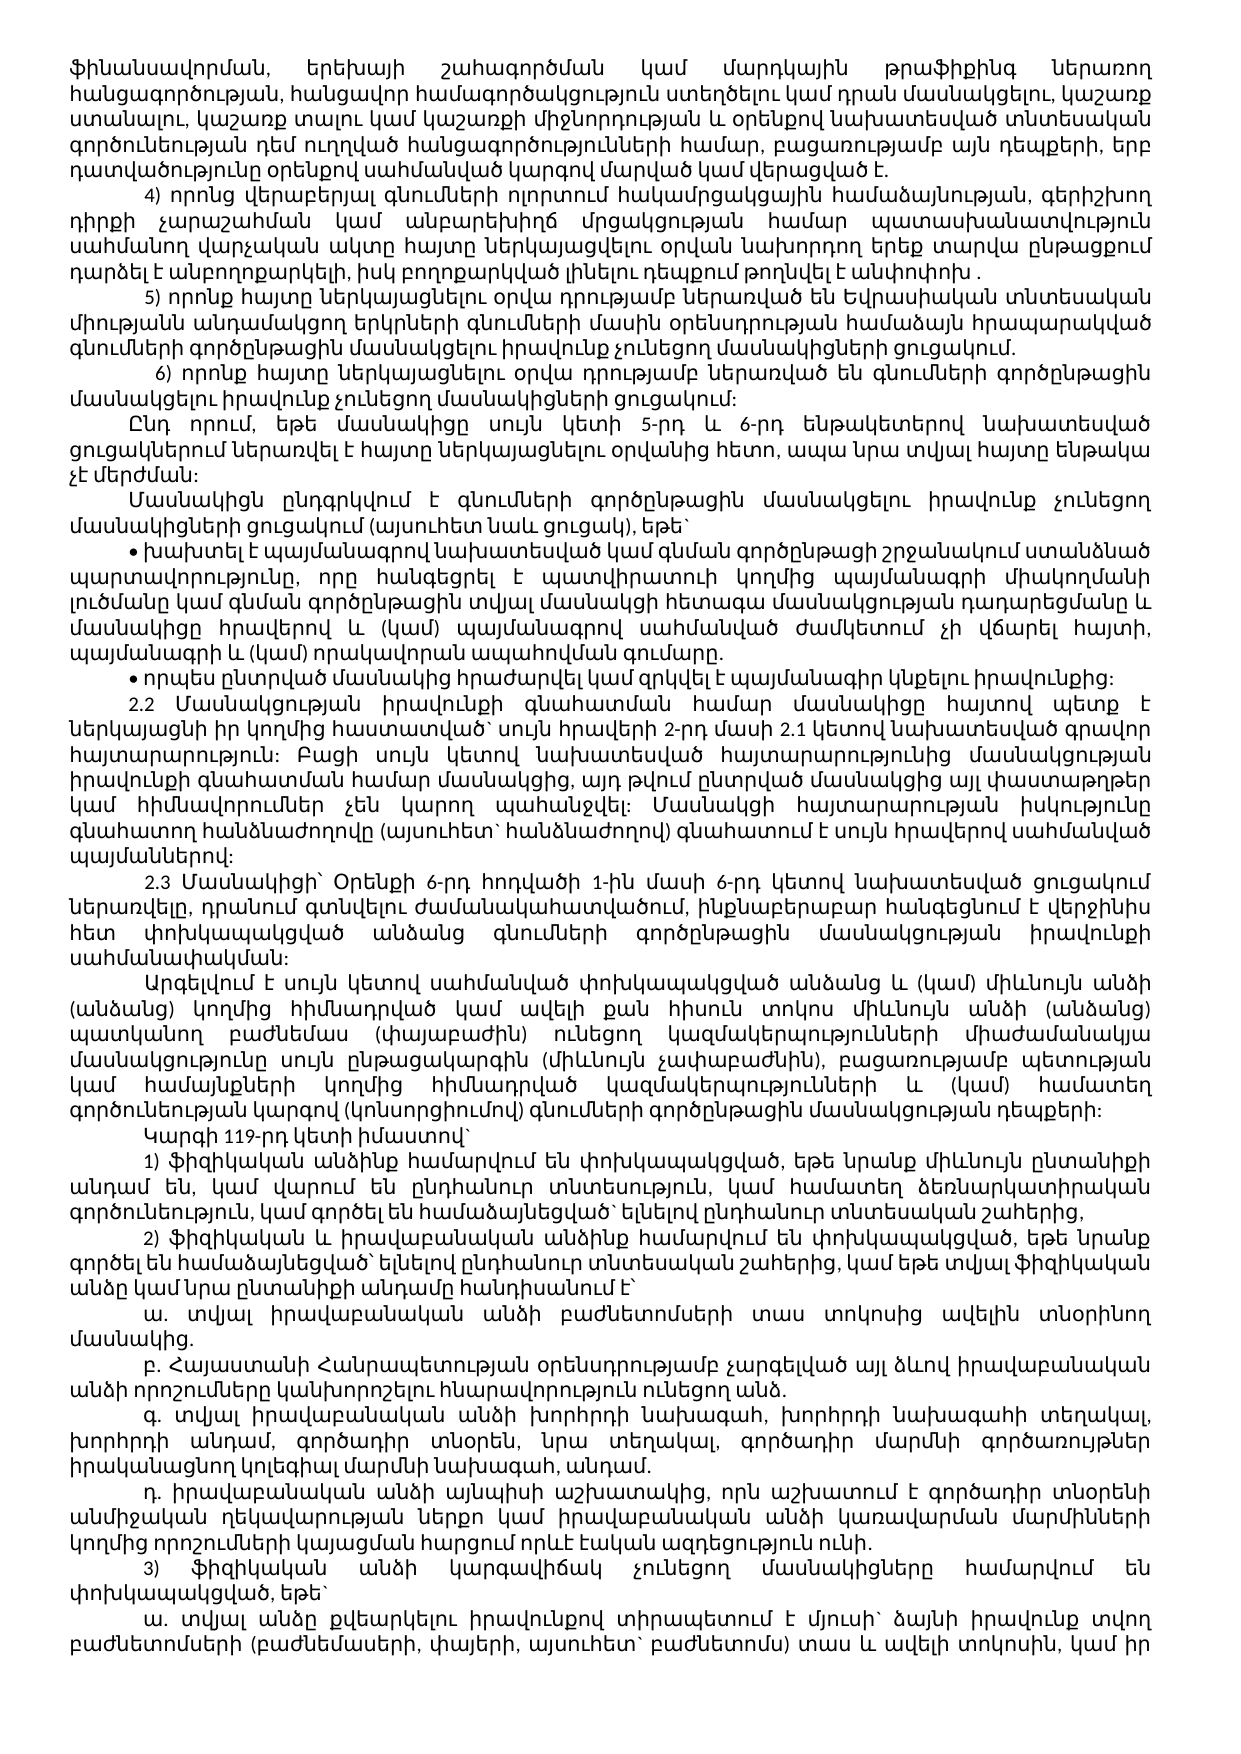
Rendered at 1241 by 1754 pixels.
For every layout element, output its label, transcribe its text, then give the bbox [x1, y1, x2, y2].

text Ընդ որում, եթե մասնակիցը սույն կետի 5-րդ և 6-րդ ենթակետերով նախատեսված ցուցակներում ներառվել է հայտը ներկայացնելու օրվանից հետո, ապա նրա տվյալ հայտը ենթակա չէ մերժման: [69, 411, 1152, 488]
text 2.3 Մասնակիցի՝ Օրենքի 6-րդ հոդվածի 1-ին մասի 6-րդ կետով նախատեսված ցուցակում ներառվելը, դրանում գտնվելու ժամանակահատվածում, ինքնաբերաբար հանգեցնում է վերջինիս հետ փոխկապակցված անձանց գնումների գործընթացին մասնակցության իրավունքի սահմանափակման: [69, 869, 1152, 971]
text 4) որոնց վերաբերյալ գնումների ոլորտում հակամրցակցային համաձայնության, գերիշխող դիրքի չարաշահման կամ անբարեխիղճ մրցակցության համար պատասխանատվություն սահմանող վարչական ակտը հայտը ներկայացվելու օրվան նախորդող երեք տարվա ընթացքում դարձել է անբողոքարկելի, իսկ բողոքարկված լինելու դեպքում թողնվել է անփոփոխ . [69, 183, 1152, 284]
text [69, 1606, 1152, 1657]
text • որպես ընտրված մասնակից հրաժարվել կամ զրկվել է պայմանագիր կնքելու իրավունքից: [69, 666, 1152, 691]
text բ. Հայաստանի Հանրապետության օրենսդրությամբ չարգելված այլ ձևով իրավաբանական անձի որոշումները կանխորոշելու հնարավորություն ունեցող անձ. [69, 1352, 1152, 1403]
text գ. տվյալ իրավաբանական անձի խորհրդի նախագահ, խորհրդի նախագահի տեղակալ, խորհրդի անդամ, գործադիր տնօրեն, նրա տեղակալ, գործադիր մարմնի գործառույթներ իրականացնող կոլեգիալ մարմնի նախագահ, անդամ. [69, 1403, 1152, 1479]
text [69, 56, 1152, 183]
text դ. իրավաբանական անձի այնպիսի աշխատակից, որն աշխատում է գործադիր տնօրենի անմիջական ղեկավարության ներքո կամ իրավաբանական անձի կառավարման մարմինների կողմից որոշումների կայացման հարցում որևէ էական ազդեցություն ունի. [69, 1479, 1152, 1555]
text 5) որոնք հայտը ներկայացնելու օրվա դրությամբ ներառված են Եվրասիական տնտեսական միությանն անդամակցող երկրների գնումների մասին օրենսդրության համաձայն հրապարակված գնումների գործընթացին մասնակցելու իրավունք չունեցող մասնակիցների ցուցակում. [69, 284, 1152, 361]
text 2.2 Մասնակցության իրավունքի գնահատման համար մասնակիցը հայտով պետք է ներկայացնի իր կողմից հաստատված` սույն հրավերի 2-րդ մասի 2.1 կետով նախատեսված գրավոր հայտարարություն: Բացի սույն կետով նախատեսված հայտարարությունից մասնակցության իրավունքի գնահատման համար մասնակցից, այդ թվում ընտրված մասնակցից այլ փաստաթղթեր կամ հիմնավորումներ չեն կարող պահանջվել: Մասնակցի հայտարարության իսկությունը գնահատող հանձնաժողովը (այսուհետ` հանձնաժողով) գնահատում է սույն հրավերով սահմանված պայմաններով: [69, 691, 1152, 869]
text 6) որոնք հայտը ներկայացնելու օրվա դրությամբ ներառված են գնումների գործընթացին մասնակցելու իրավունք չունեցող մասնակիցների ցուցակում: [69, 361, 1152, 411]
text 2) ֆիզիկական և իրավաբանական անձինք համարվում են փոխկապակցված, եթե նրանք գործել են համաձայնեցված՝ ելնելով ընդհանուր տնտեսական շահերից, կամ եթե տվյալ ֆիզիկական անձը կամ նրա ընտանիքի անդամը հանդիսանում է՝ [69, 1225, 1152, 1301]
text Մասնակիցն ընդգրկվում է գնումների գործընթացին մասնակցելու իրավունք չունեցող մասնակիցների ցուցակում (այսուհետ նաև ցուցակ), եթե` [69, 488, 1152, 538]
text • խախտել է պայմանագրով նախատեսված կամ գնման գործընթացի շրջանակում ստանձնած պարտավորությունը, որը հանգեցրել է պատվիրատուի կողմից պայմանագրի միակողմանի լուծմանը կամ գնման գործընթացին տվյալ մասնակցի հետագա մասնակցության դադարեցմանը և մասնակիցը հրավերով և (կամ) պայմանագրով սահմանված ժամկետում չի վճարել հայտի, պայմանագրի և (կամ) որակավորան ապահովման գումարը. [69, 538, 1152, 666]
text 1) ֆիզիկական անձինք համարվում են փոխկապակցված, եթե նրանք միևնույն ընտանիքի անդամ են, կամ վարում են ընդհանուր տնտեսություն, կամ համատեղ ձեռնարկատիրական գործունեություն, կամ գործել են համաձայնեցված` ելնելով ընդհանուր տնտեսական շահերից, [69, 1148, 1152, 1225]
text Կարգի 119-րդ կետի իմաստով` [69, 1123, 1152, 1148]
text Արգելվում է սույն կետով սահմանված փոխկապակցված անձանց և (կամ) միևնույն անձի (անձանց) կողմից հիմնադրված կամ ավելի քան հիսուն տոկոս միևնույն անձի (անձանց) պատկանող բաժնեմաս (փայաբաժին) ունեցող կազմակերպությունների միաժամանակյա մասնակցությունը սույն ընթացակարգին (միևնույն չափաբաժնին), բացառությամբ պետության կամ համայնքների կողմից հիմնադրված կազմակերպությունների և (կամ) համատեղ գործունեության կարգով (կոնսորցիումով) գնումների գործընթացին մասնակցության դեպքերի: [69, 971, 1152, 1123]
text 3) ֆիզիկական անձի կարգավիճակ չունեցող մասնակիցները համարվում են փոխկապակցված, եթե` [69, 1555, 1152, 1606]
text ա. տվյալ իրավաբանական անձի բաժնետոմսերի տաս տոկոսից ավելին տնօրինող մասնակից. [69, 1301, 1152, 1352]
